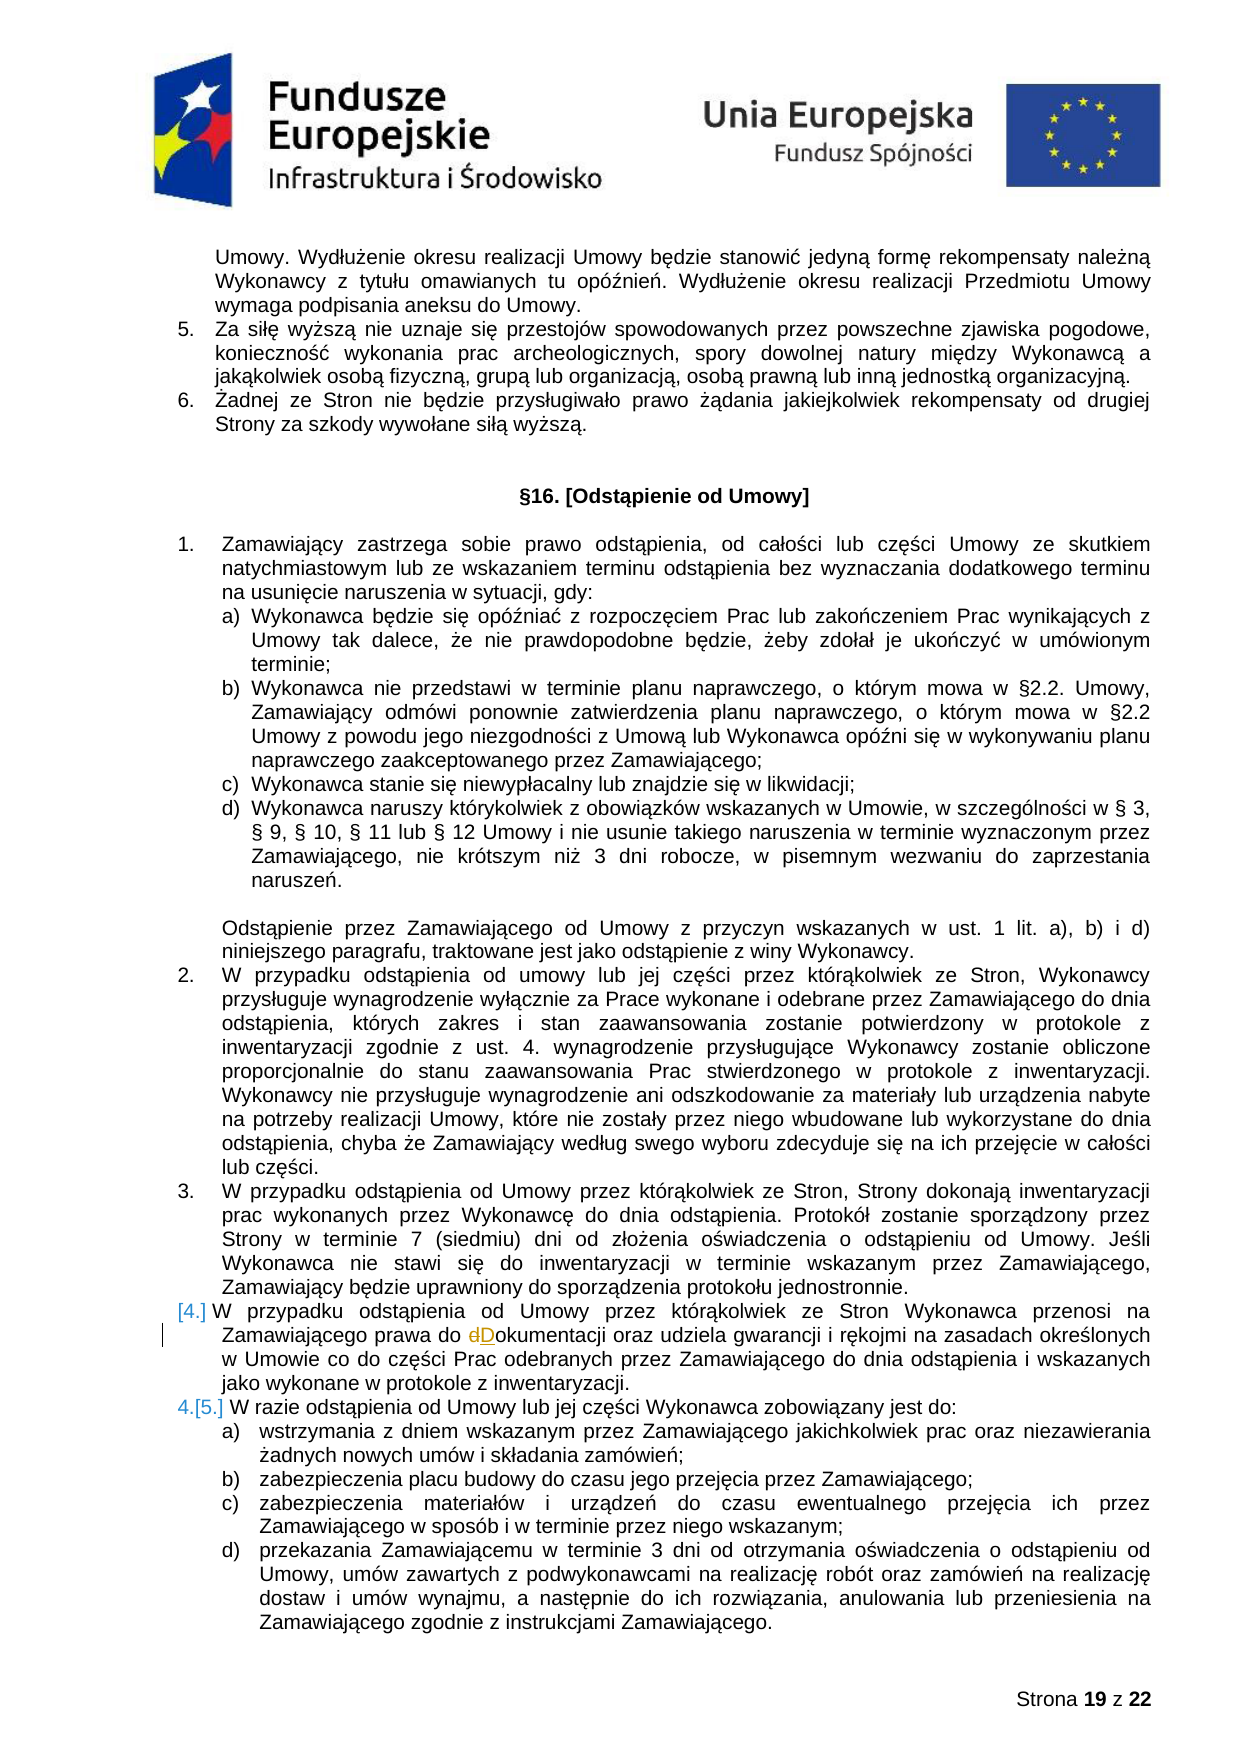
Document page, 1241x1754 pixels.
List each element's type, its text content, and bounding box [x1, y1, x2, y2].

list Wykonawca naruszy którykolwiek z obowiązków wskazanych w Umowie, w szczególności w § 3, § 9, § 10, § 11 lub § 12 Umowy i nie usunie takiego naruszenia w terminie wyznaczonym przez Zamawiającego, nie krótszym niż 3 dni robocze, w pisemnym wezwaniu do zaprzestania naruszeń. [222, 796, 1152, 891]
text Odstąpienie przez Zamawiającego od Umowy z przyczyn wskazanych w ust. 1 lit. a), b) i d) niniejszego paragrafu, traktowane jest jako odstąpienie z winy Wykonawcy. [222, 915, 1152, 963]
list zabezpieczenia placu budowy do czasu jego przejęcia przez Zamawiającego; [222, 1466, 1152, 1490]
list Zamawiający zastrzega sobie prawo odstąpienia, od całości lub części Umowy ze skutkiem natychmiastowym lub ze wskazaniem terminu odstąpienia bez wyznaczania dodatkowego terminu na usunięcie naruszenia w sytuacji, gdy: [177, 532, 1152, 604]
list zabezpieczenia materiałów i urządzeń do czasu ewentualnego przejęcia ich przez Zamawiającego w sposób i w terminie przez niego wskazanym; [222, 1490, 1152, 1538]
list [177, 245, 1152, 316]
list Żadnej ze Stron nie będzie przysługiwało prawo żądania jakiejkolwiek rekompensaty od drugiej Strony za szkody wywołane siłą wyższą. [177, 388, 1152, 436]
list W przypadku odstąpienia od Umowy przez którąkolwiek ze Stron Wykonawca przenosi na Zamawiającego prawa do okumentacji oraz udziela gwarancji i rękojmi na zasadach określonych w Umowie co do części Prac odebranych przez Zamawiającego do dnia odstąpienia i wskazanych jako wykonane w protokole z inwentaryzacji. [177, 1299, 1152, 1394]
list W razie odstąpienia od Umowy lub jej części Wykonawca zobowiązany jest do: [177, 1394, 1152, 1418]
list przekazania Zamawiającemu w terminie 3 dni od otrzymania oświadczenia o odstąpieniu od Umowy, umów zawartych z podwykonawcami na realizację robót oraz zamówień na realizację dostaw i umów wynajmu, a następnie do ich rozwiązania, anulowania lub przeniesienia na Zamawiającego zgodnie z instrukcjami Zamawiającego. [222, 1538, 1152, 1634]
list W przypadku odstąpienia od Umowy przez którąkolwiek ze Stron, Strony dokonają inwentaryzacji prac wykonanych przez Wykonawcę do dnia odstąpienia. Protokół zostanie sporządzony przez Strony w terminie 7 (siedmiu) dni od złożenia oświadczenia o odstąpieniu od Umowy. Jeśli Wykonawca nie stawi się do inwentaryzacji w terminie wskazanym przez Zamawiającego, Zamawiający będzie uprawniony do sporządzenia protokołu jednostronnie. [177, 1179, 1152, 1299]
list Wykonawca stanie się niewypłacalny lub znajdzie się w likwidacji; [222, 772, 1152, 796]
text §16. [Odstąpienie od Umowy] [177, 484, 1152, 508]
list Wykonawca będzie się opóźniać z rozpoczęciem Prac lub zakończeniem Prac wynikających z Umowy tak dalece, że nie prawdopodobne będzie, żeby zdołał je ukończyć w umówionym terminie; [222, 604, 1152, 676]
list W przypadku odstąpienia od umowy lub jej części przez którąkolwiek ze Stron, Wykonawcy przysługuje wynagrodzenie wyłącznie za Prace wykonane i odebrane przez Zamawiającego do dnia odstąpienia, których zakres i stan zaawansowania zostanie potwierdzony w protokole z inwentaryzacji zgodnie z ust. 4. wynagrodzenie przysługujące Wykonawcy zostanie obliczone proporcjonalnie do stanu zaawansowania Prac stwierdzonego w protokole z inwentaryzacji. Wykonawcy nie przysługuje wynagrodzenie ani odszkodowanie za materiały lub urządzenia nabyte na potrzeby realizacji Umowy, które nie zostały przez niego wbudowane lub wykorzystane do dnia odstąpienia, chyba że Zamawiający według swego wyboru zdecyduje się na ich przejęcie w całości lub części. [177, 963, 1152, 1179]
list Wykonawca nie przedstawi w terminie planu naprawczego, o którym mowa w §2.2. Umowy, Zamawiający odmówi ponownie zatwierdzenia planu naprawczego, o którym mowa w §2.2 Umowy z powodu jego niezgodności z Umową lub Wykonawca opóźni się w wykonywaniu planu naprawczego zaakceptowanego przez Zamawiającego; [222, 676, 1152, 772]
list wstrzymania z dniem wskazanym przez Zamawiającego jakichkolwiek prac oraz niezawierania żadnych nowych umów i składania zamówień; [222, 1418, 1152, 1466]
list Za siłę wyższą nie uznaje się przestojów spowodowanych przez powszechne zjawiska pogodowe, konieczność wykonania prac archeologicznych, spory dowolnej natury między Wykonawcą a jakąkolwiek osobą fizyczną, grupą lub organizacją, osobą prawną lub inną jednostką organizacyjną. [177, 316, 1152, 388]
